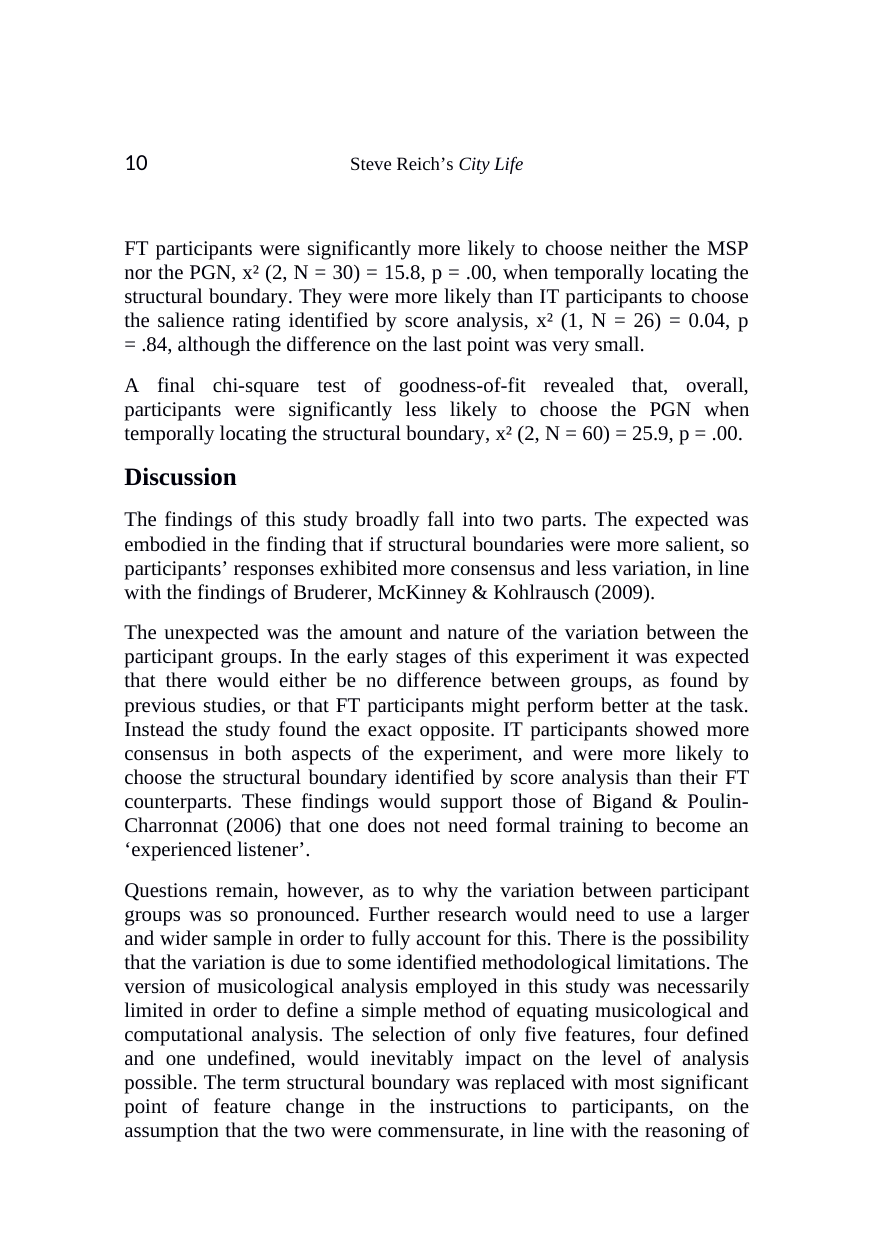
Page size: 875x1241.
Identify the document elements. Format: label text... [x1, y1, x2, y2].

text The findings of this study broadly fall into two parts. The expected was embodied in the finding that if structural boundaries were more salient, so participants’ responses exhibited more consensus and less variation, in line with the findings of Bruderer, McKinney & Kohlrausch (2009). [124, 507, 750, 604]
text Discussion [124, 462, 750, 491]
text The unexpected was the amount and nature of the variation between the participant groups. In the early stages of this experiment it was expected that there would either be no difference between groups, as found by previous studies, or that FT participants might perform better at the task. Instead the study found the exact opposite. IT participants showed more consensus in both aspects of the experiment, and were more likely to choose the structural boundary identified by score analysis than their FT counterparts. These findings would support those of Bigand & Poulin-Charronnat (2006) that one does not need formal training to become an ‘experienced listener’. [124, 620, 750, 861]
text FT participants were significantly more likely to choose neither the MSP nor the PGN, x² (2, N = 30) = 15.8, p = .00, when temporally locating the structural boundary. They were more likely than IT participants to choose the salience rating identified by score analysis, x² (1, N = 26) = 0.04, p = .84, although the difference on the last point was very small. [124, 236, 750, 356]
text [124, 878, 750, 1142]
text A final chi-square test of goodness-of-fit revealed that, overall, participants were significantly less likely to choose the PGN when temporally locating the structural boundary, x² (2, N = 60) = 25.9, p = .00. [124, 373, 750, 445]
